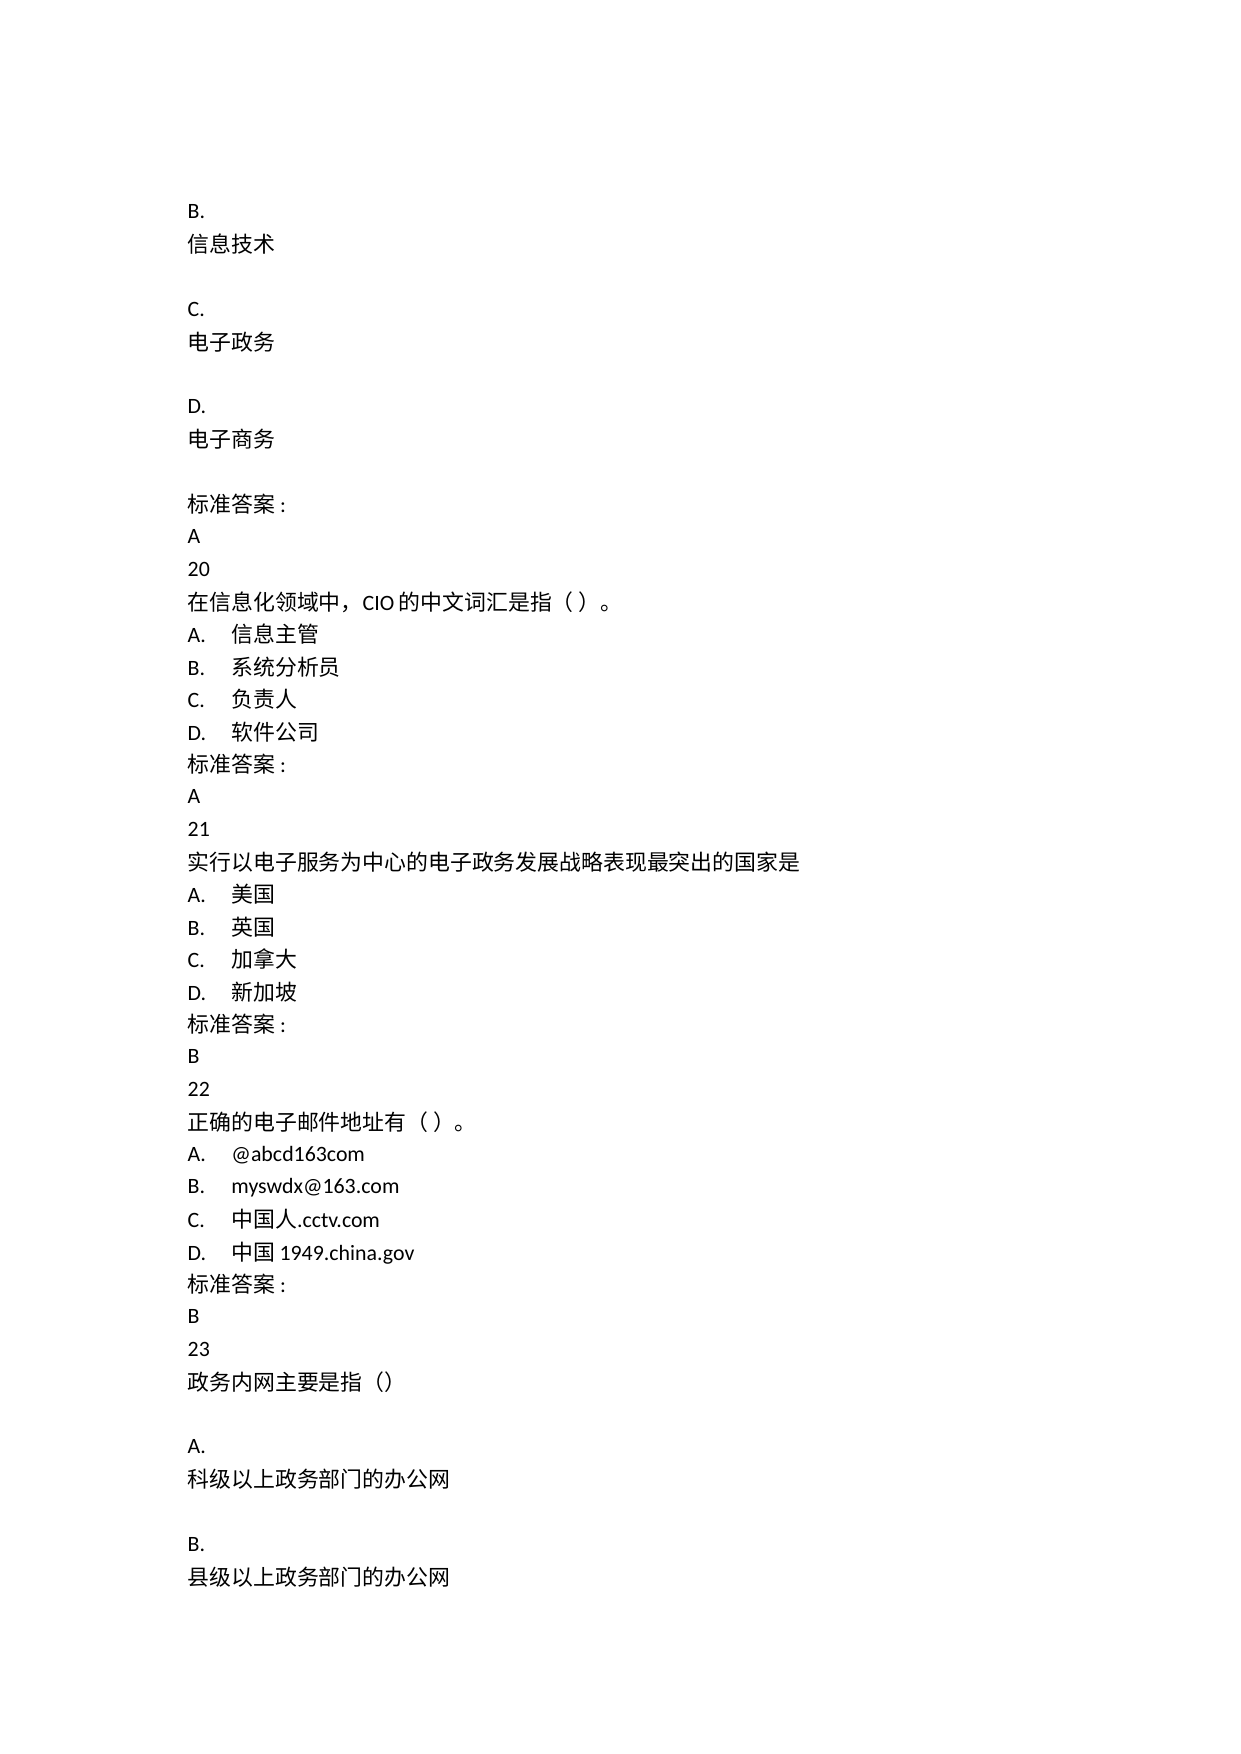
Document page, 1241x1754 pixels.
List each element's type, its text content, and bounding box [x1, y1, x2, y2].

text 标准答案 : [187, 747, 1053, 779]
text D. 新加坡 [187, 974, 1053, 1007]
text 正确的电子邮件地址有（ ）。 [187, 1104, 1053, 1137]
text A. @abcd163com [187, 1137, 1053, 1169]
text A. [187, 1429, 1053, 1462]
text 20 [187, 552, 1053, 584]
text D. 中国1949.china.gov [187, 1234, 1053, 1267]
text 县级以上政务部门的办公网 [187, 1559, 1053, 1592]
text 信息技术 [187, 227, 1053, 259]
text C. [187, 292, 1053, 324]
text 电子政务 [187, 324, 1053, 357]
text 电子商务 [187, 422, 1053, 454]
text 22 [187, 1072, 1053, 1104]
text 标准答案 : [187, 487, 1053, 519]
text B [187, 1039, 1053, 1072]
text 政务内网主要是指（） [187, 1364, 1053, 1397]
text B. myswdx@163.com [187, 1169, 1053, 1202]
text B. [187, 1527, 1053, 1559]
text 23 [187, 1332, 1053, 1364]
text B [187, 1299, 1053, 1332]
text A [187, 779, 1053, 812]
text B. 系统分析员 [187, 649, 1053, 682]
text D. [187, 389, 1053, 422]
text C. 中国人.cctv.com [187, 1202, 1053, 1234]
text B. [187, 194, 1053, 227]
text B. 英国 [187, 909, 1053, 942]
text 21 [187, 812, 1053, 844]
text C. 加拿大 [187, 942, 1053, 974]
text 标准答案 : [187, 1267, 1053, 1299]
text 标准答案 : [187, 1007, 1053, 1039]
text 实行以电子服务为中心的电子政务发展战略表现最突出的国家是 [187, 844, 1053, 877]
text A. 美国 [187, 877, 1053, 909]
text A [187, 519, 1053, 552]
text A. 信息主管 [187, 617, 1053, 649]
text 科级以上政务部门的办公网 [187, 1462, 1053, 1494]
text C. 负责人 [187, 682, 1053, 714]
text 在信息化领域中，CIO的中文词汇是指（ ）。 [187, 584, 1053, 617]
text D. 软件公司 [187, 714, 1053, 747]
